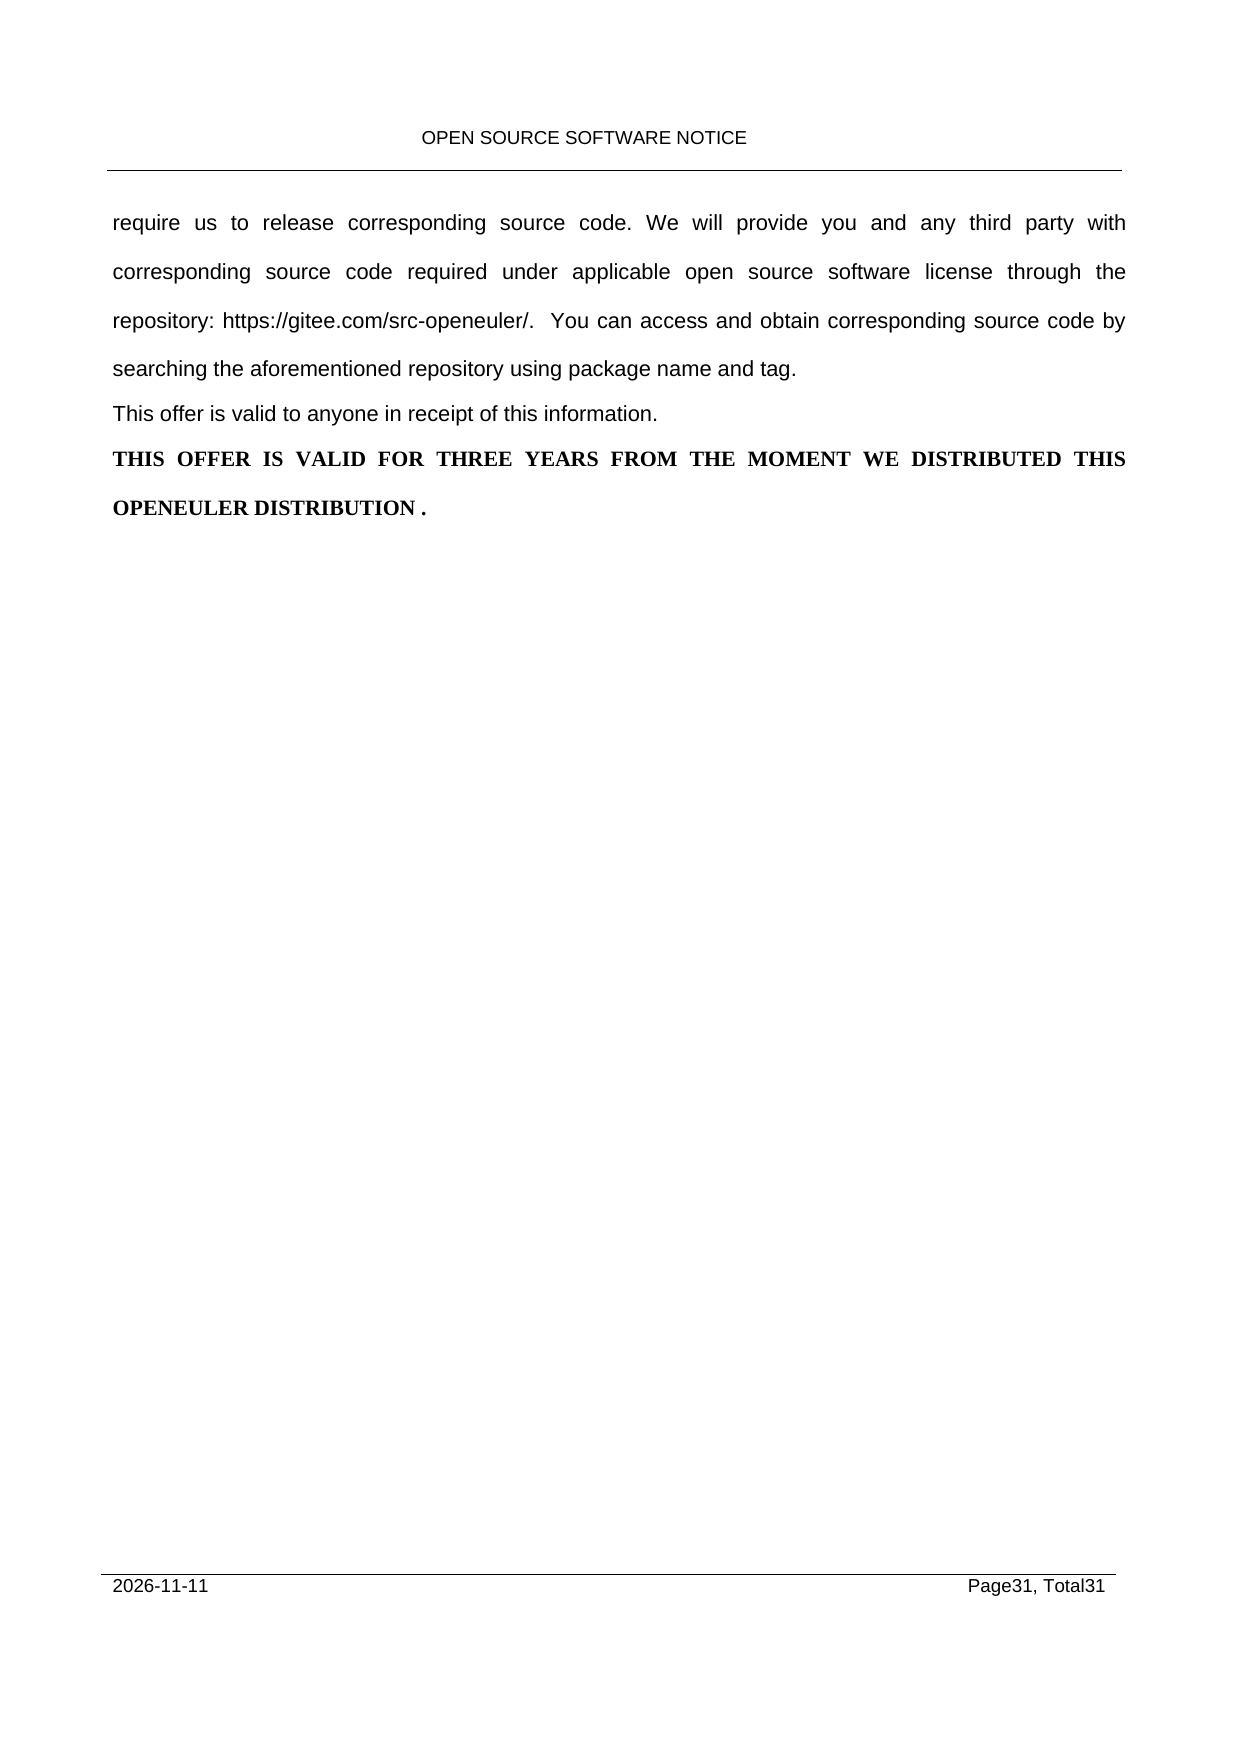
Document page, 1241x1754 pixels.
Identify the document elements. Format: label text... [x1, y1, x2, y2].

text This offer is valid to anyone in receipt of this information. [112, 398, 1128, 430]
text THIS OFFER IS VALID FOR THREE YEARS FROM THE MOMENT WE DISTRIBUTED THIS OPENEULER DISTRIBUTION . [112, 443, 1128, 524]
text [112, 206, 1128, 385]
